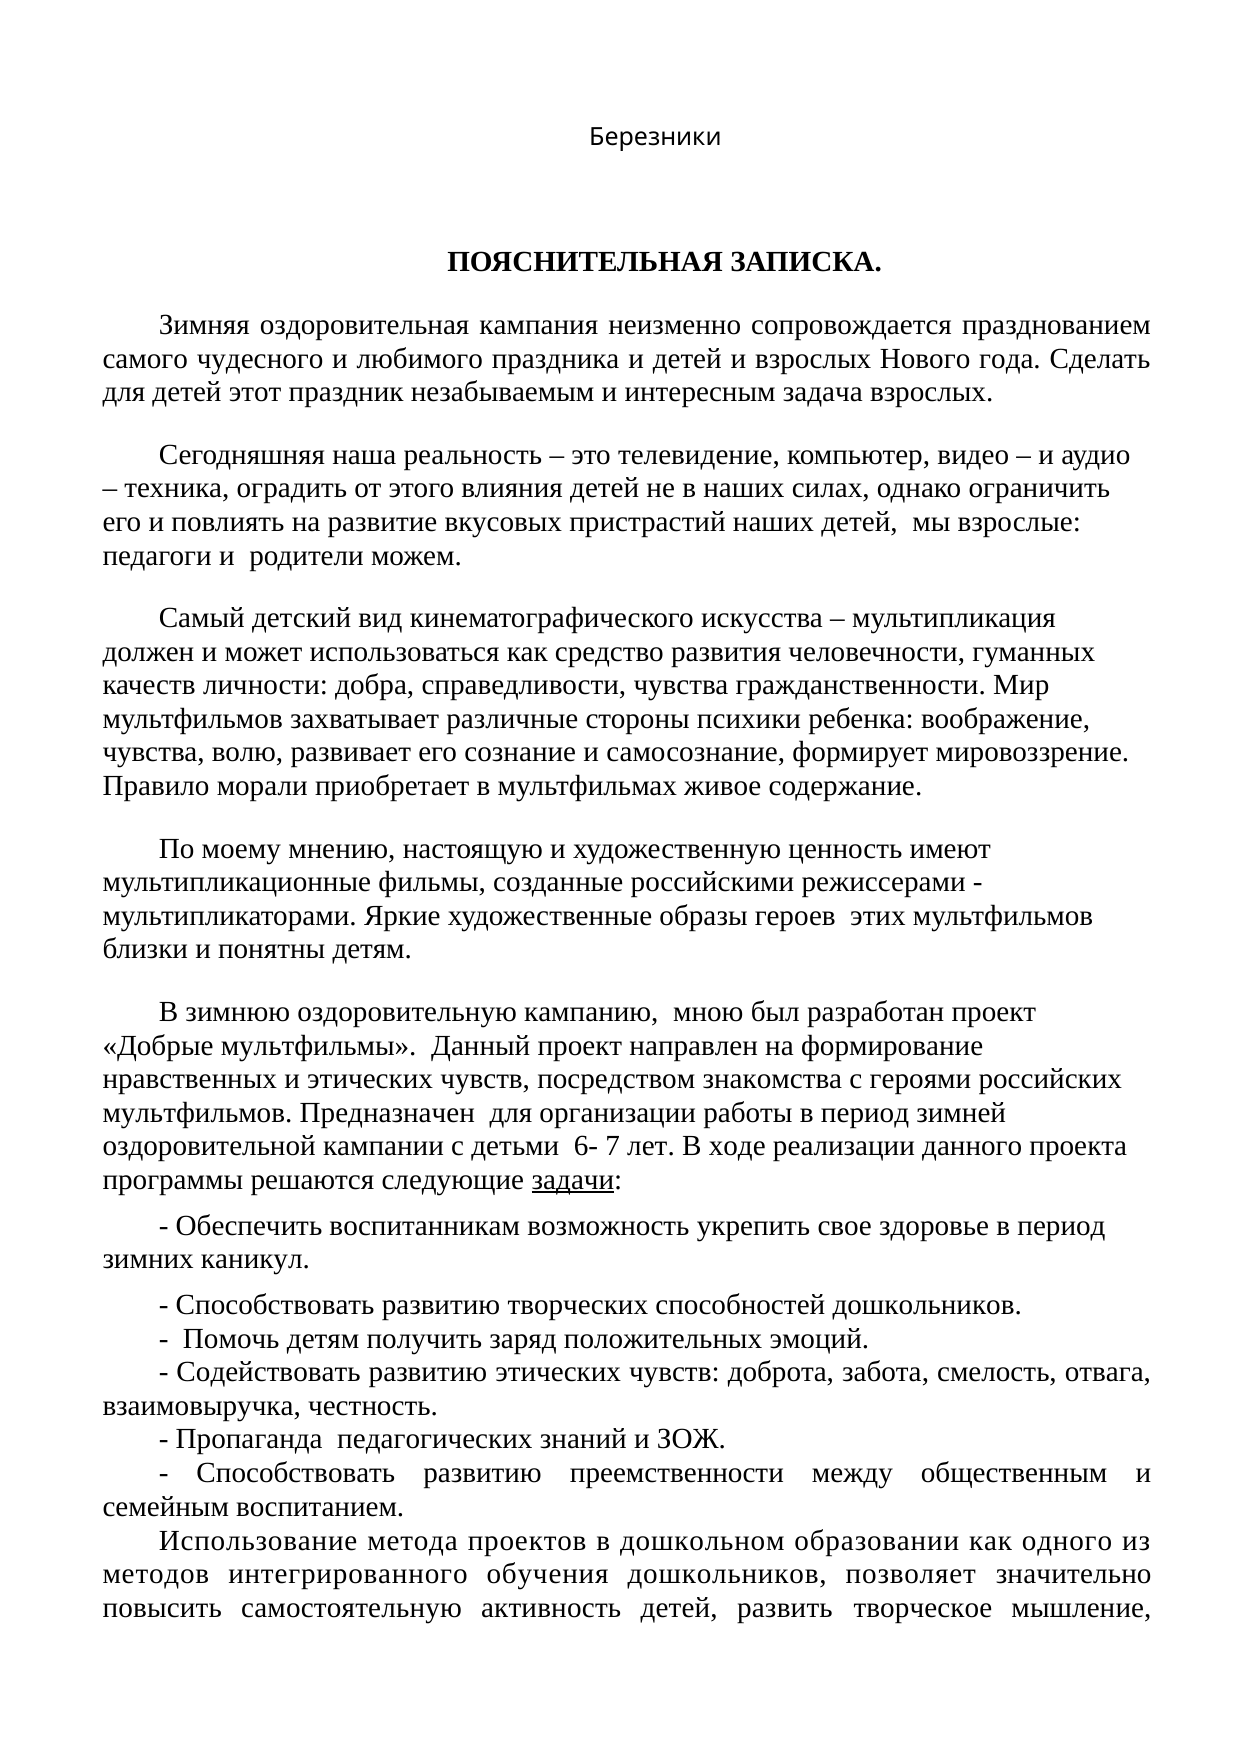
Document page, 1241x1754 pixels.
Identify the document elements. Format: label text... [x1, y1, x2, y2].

text ПОЯСНИТЕЛЬНАЯ ЗАПИСКА. [177, 244, 1152, 278]
text - Пропаганда педагогических знаний и ЗОЖ. [102, 1422, 1152, 1455]
text - Обеспечить воспитанникам возможность укрепить свое здоровье в период зимних каникул. [102, 1208, 1152, 1275]
text По моему мнению, настоящую и художественную ценность имеют мультипликационные фильмы, созданные российскими режиссерами - мультипликаторами. Яркие художественные образы героев этих мультфильмов близки и понятны детям. [102, 831, 1152, 965]
text - Содействовать развитию этических чувств: доброта, забота, смелость, отвага, взаимовыручка, честность. [102, 1354, 1152, 1422]
text - Способствовать развитию творческих способностей дошкольников. [102, 1287, 1152, 1321]
text Самый детский вид кинематографического искусства – мультипликация должен и может использоваться как средство развития человечности, гуманных качеств личности: добра, справедливости, чувства гражданственности. Мир мультфильмов захватывает различные стороны психики ребенка: воображение, чувства, волю, развивает его сознание и самосознание, формирует мировоззрение. Правило морали приобретает в мультфильмах живое содержание. [102, 600, 1152, 802]
text Сегодняшняя наша реальность – это телевидение, компьютер, видео – и аудио – техника, оградить от этого влияния детей не в наших силах, однако ограничить его и повлиять на развитие вкусовых пристрастий наших детей, мы взрослые: педагоги и родители можем. [102, 437, 1152, 571]
text - Помочь детям получить заряд положительных эмоций. [102, 1321, 1152, 1354]
text В зимнюю оздоровительную кампанию, мною был разработан проект «Добрые мультфильмы». Данный проект направлен на формирование нравственных и этических чувств, посредством знакомства с героями российских мультфильмов. Предназначен для организации работы в период зимней оздоровительной кампании с детьми 6- 7 лет. В ходе реализации данного проекта программы решаются следующие задачи: [102, 994, 1152, 1195]
text Зимняя оздоровительная кампания неизменно сопровождается празднованием самого чудесного и любимого праздника и детей и взрослых Нового года. Сделать для детей этот праздник незабываемым и интересным задача взрослых. [102, 307, 1152, 408]
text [102, 1523, 1152, 1623]
text Березники [102, 118, 1152, 152]
text - Способствовать развитию преемственности между общественным и семейным воспитанием. [102, 1455, 1152, 1522]
